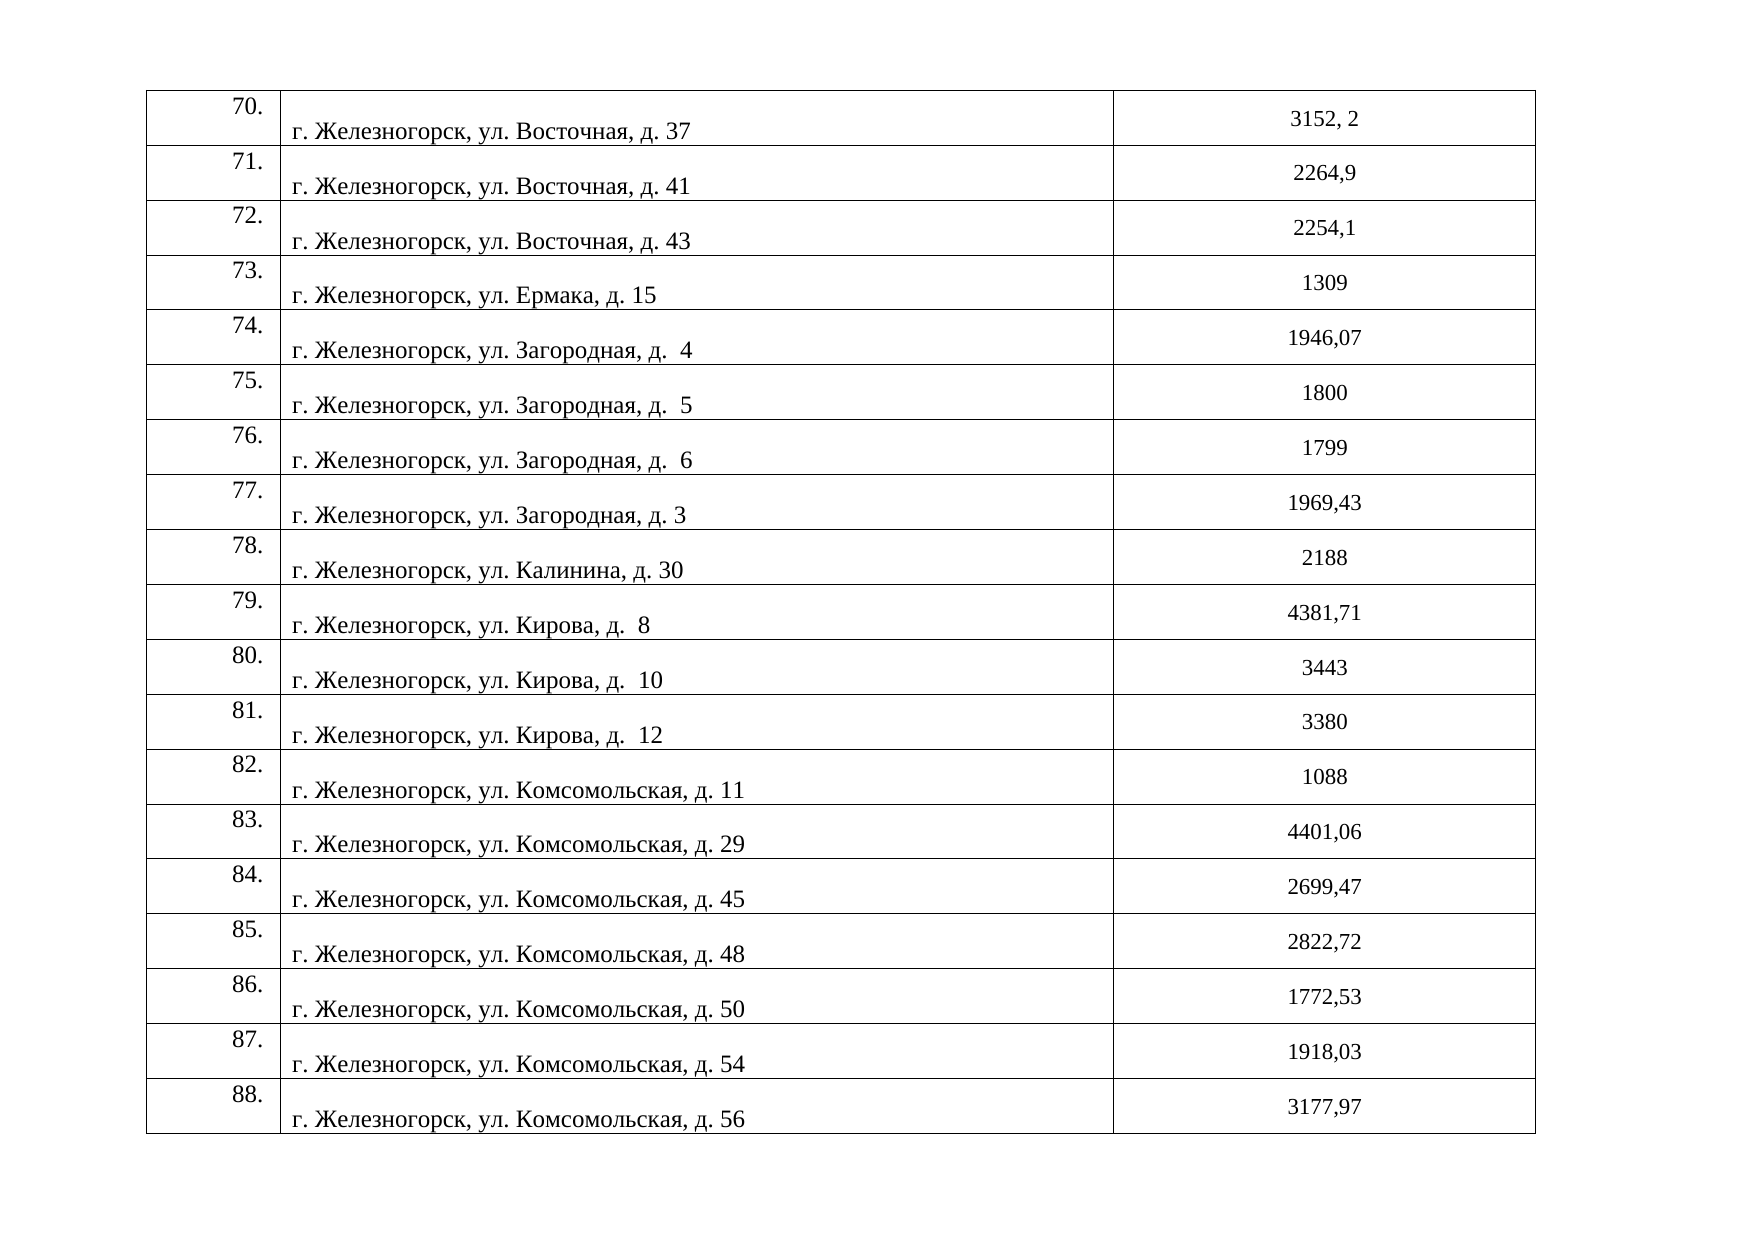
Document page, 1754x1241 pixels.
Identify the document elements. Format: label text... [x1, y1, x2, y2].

table_cell г. Железногорск, ул. Комсомольская, д. 50 [281, 969, 1113, 1023]
table_cell [147, 91, 280, 145]
table_cell 1918,03 [1114, 1024, 1535, 1078]
table_cell [147, 1024, 280, 1078]
table_cell [147, 859, 280, 913]
table_cell [147, 750, 280, 803]
table_cell 1799 [1114, 420, 1535, 474]
table_cell 4381,71 [1114, 585, 1535, 639]
table_cell 1969,43 [1114, 475, 1535, 529]
table_cell г. Железногорск, ул. Загородная, д. 4 [281, 310, 1113, 364]
table_cell 3443 [1114, 640, 1535, 694]
table_cell [147, 201, 280, 254]
table_cell г. Железногорск, ул. Загородная, д. 6 [281, 420, 1113, 474]
table_cell [147, 914, 280, 968]
table_cell 1946,07 [1114, 310, 1535, 364]
table_cell г. Железногорск, ул. Калинина, д. 30 [281, 530, 1113, 584]
table_cell 1309 [1114, 256, 1535, 309]
table_cell 4401,06 [1114, 805, 1535, 858]
table_cell [147, 475, 280, 529]
table_cell г. Железногорск, ул. Кирова, д. 12 [281, 695, 1113, 748]
table_cell [147, 530, 280, 584]
table_cell 2822,72 [1114, 914, 1535, 968]
table_cell 2264,9 [1114, 146, 1535, 199]
table_cell [147, 256, 280, 309]
table_cell 3177,97 [1114, 1079, 1535, 1133]
table_cell 1800 [1114, 365, 1535, 419]
table_cell [147, 805, 280, 858]
table_cell 1772,53 [1114, 969, 1535, 1023]
table_cell 2188 [1114, 530, 1535, 584]
table_cell 2254,1 [1114, 201, 1535, 254]
table_cell г. Железногорск, ул. Комсомольская, д. 56 [281, 1079, 1113, 1133]
table_cell г. Железногорск, ул. Восточная, д. 37 [281, 91, 1113, 145]
table_cell г. Железногорск, ул. Комсомольская, д. 48 [281, 914, 1113, 968]
table_cell г. Железногорск, ул. Загородная, д. 3 [281, 475, 1113, 529]
table_cell [147, 310, 280, 364]
table_cell 1088 [1114, 750, 1535, 803]
table_cell г. Железногорск, ул. Ермака, д. 15 [281, 256, 1113, 309]
table_cell г. Железногорск, ул. Кирова, д. 10 [281, 640, 1113, 694]
table_cell [147, 640, 280, 694]
table_cell г. Железногорск, ул. Комсомольская, д. 54 [281, 1024, 1113, 1078]
table_cell г. Железногорск, ул. Комсомольская, д. 29 [281, 805, 1113, 858]
table_cell [147, 146, 280, 199]
table_cell 3152, 2 [1114, 91, 1535, 145]
table_cell [147, 585, 280, 639]
table_cell 3380 [1114, 695, 1535, 748]
table_cell [147, 365, 280, 419]
table_cell [147, 1079, 280, 1133]
table_cell [147, 695, 280, 748]
table_cell г. Железногорск, ул. Комсомольская, д. 45 [281, 859, 1113, 913]
table_cell г. Железногорск, ул. Комсомольская, д. 11 [281, 750, 1113, 803]
table_cell г. Железногорск, ул. Кирова, д. 8 [281, 585, 1113, 639]
table_cell г. Железногорск, ул. Загородная, д. 5 [281, 365, 1113, 419]
table_cell г. Железногорск, ул. Восточная, д. 41 [281, 146, 1113, 199]
table_cell 2699,47 [1114, 859, 1535, 913]
table_cell [147, 420, 280, 474]
table_cell [147, 969, 280, 1023]
table_cell г. Железногорск, ул. Восточная, д. 43 [281, 201, 1113, 254]
